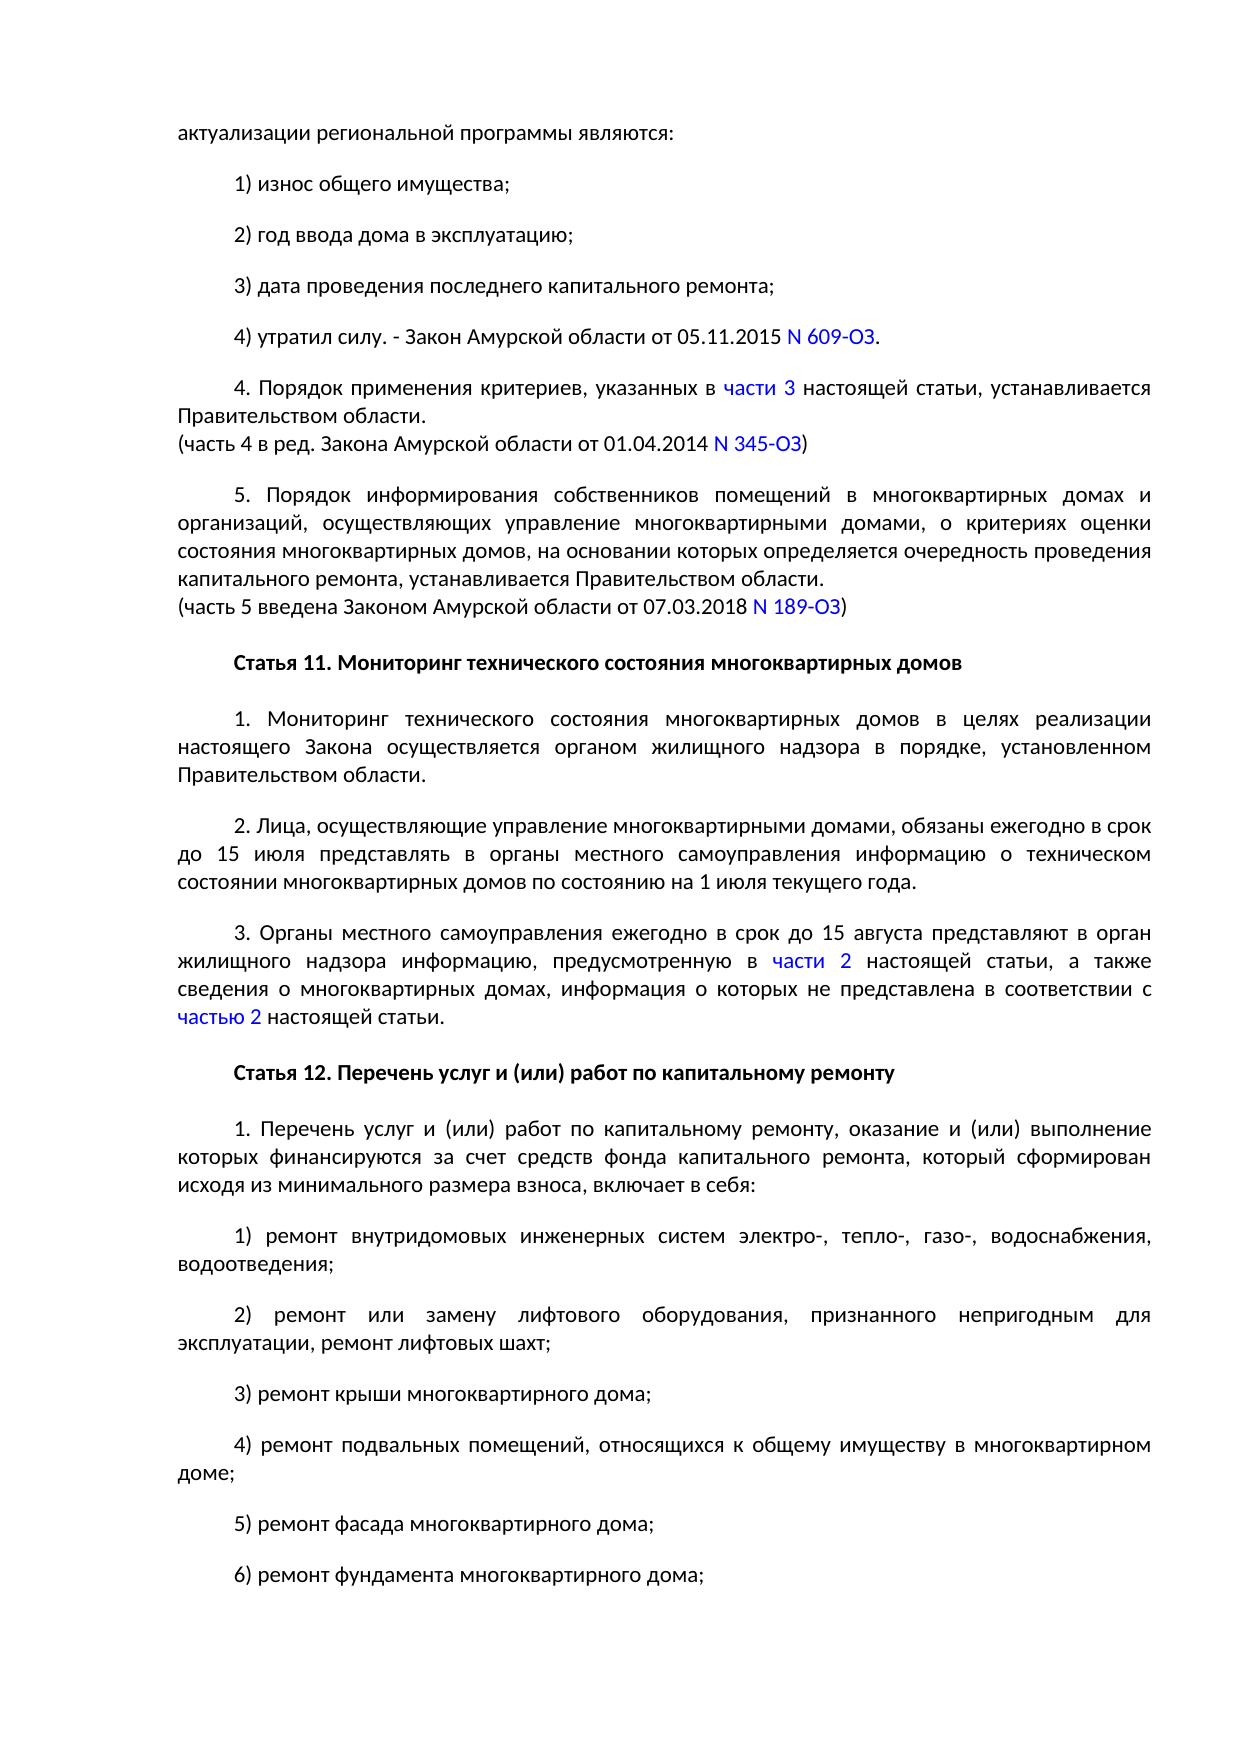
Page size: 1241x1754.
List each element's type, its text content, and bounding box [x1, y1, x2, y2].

text 5) ремонт фасада многоквартирного дома; [177, 1509, 1152, 1537]
text 4) утратил силу. - Закон Амурской области от 05.11.2015 N 609-ОЗ. [177, 322, 1152, 350]
text 3) ремонт крыши многоквартирного дома; [177, 1379, 1152, 1407]
text 1) износ общего имущества; [177, 169, 1152, 197]
text 5. Порядок информирования собственников помещений в многоквартирных домах и организаций, осуществляющих управление многоквартирными домами, о критериях оценки состояния многоквартирных домов, на основании которых определяется очередность проведения капитального ремонта, устанавливается Правительством области. [177, 480, 1152, 592]
title Статья 11. Мониторинг технического состояния многоквартирных домов [177, 648, 1152, 676]
text 1. Мониторинг технического состояния многоквартирных домов в целях реализации настоящего Закона осуществляется органом жилищного надзора в порядке, установленном Правительством области. [177, 704, 1152, 788]
text 3. Органы местного самоуправления ежегодно в срок до 15 августа представляют в орган жилищного надзора информацию, предусмотренную в части 2 настоящей статьи, а также сведения о многоквартирных домах, информация о которых не представлена в соответствии с частью 2 настоящей статьи. [177, 918, 1152, 1030]
text 2. Лица, осуществляющие управление многоквартирными домами, обязаны ежегодно в срок до 15 июля представлять в органы местного самоуправления информацию о техническом состоянии многоквартирных домов по состоянию на 1 июля текущего года. [177, 811, 1152, 895]
title Статья 12. Перечень услуг и (или) работ по капитальному ремонту [177, 1058, 1152, 1086]
text 3) дата проведения последнего капитального ремонта; [177, 271, 1152, 299]
text (часть 5 введена Законом Амурской области от 07.03.2018 N 189-ОЗ) [177, 592, 1152, 620]
text 2) ремонт или замену лифтового оборудования, признанного непригодным для эксплуатации, ремонт лифтовых шахт; [177, 1300, 1152, 1356]
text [177, 118, 1152, 146]
text 2) год ввода дома в эксплуатацию; [177, 220, 1152, 248]
text (часть 4 в ред. Закона Амурской области от 01.04.2014 N 345-ОЗ) [177, 429, 1152, 457]
text 1) ремонт внутридомовых инженерных систем электро-, тепло-, газо-, водоснабжения, водоотведения; [177, 1221, 1152, 1277]
text 4. Порядок применения критериев, указанных в части 3 настоящей статьи, устанавливается Правительством области. [177, 373, 1152, 429]
text 6) ремонт фундамента многоквартирного дома; [177, 1560, 1152, 1588]
text 4) ремонт подвальных помещений, относящихся к общему имуществу в многоквартирном доме; [177, 1430, 1152, 1486]
text 1. Перечень услуг и (или) работ по капитальному ремонту, оказание и (или) выполнение которых финансируются за счет средств фонда капитального ремонта, который сформирован исходя из минимального размера взноса, включает в себя: [177, 1114, 1152, 1198]
